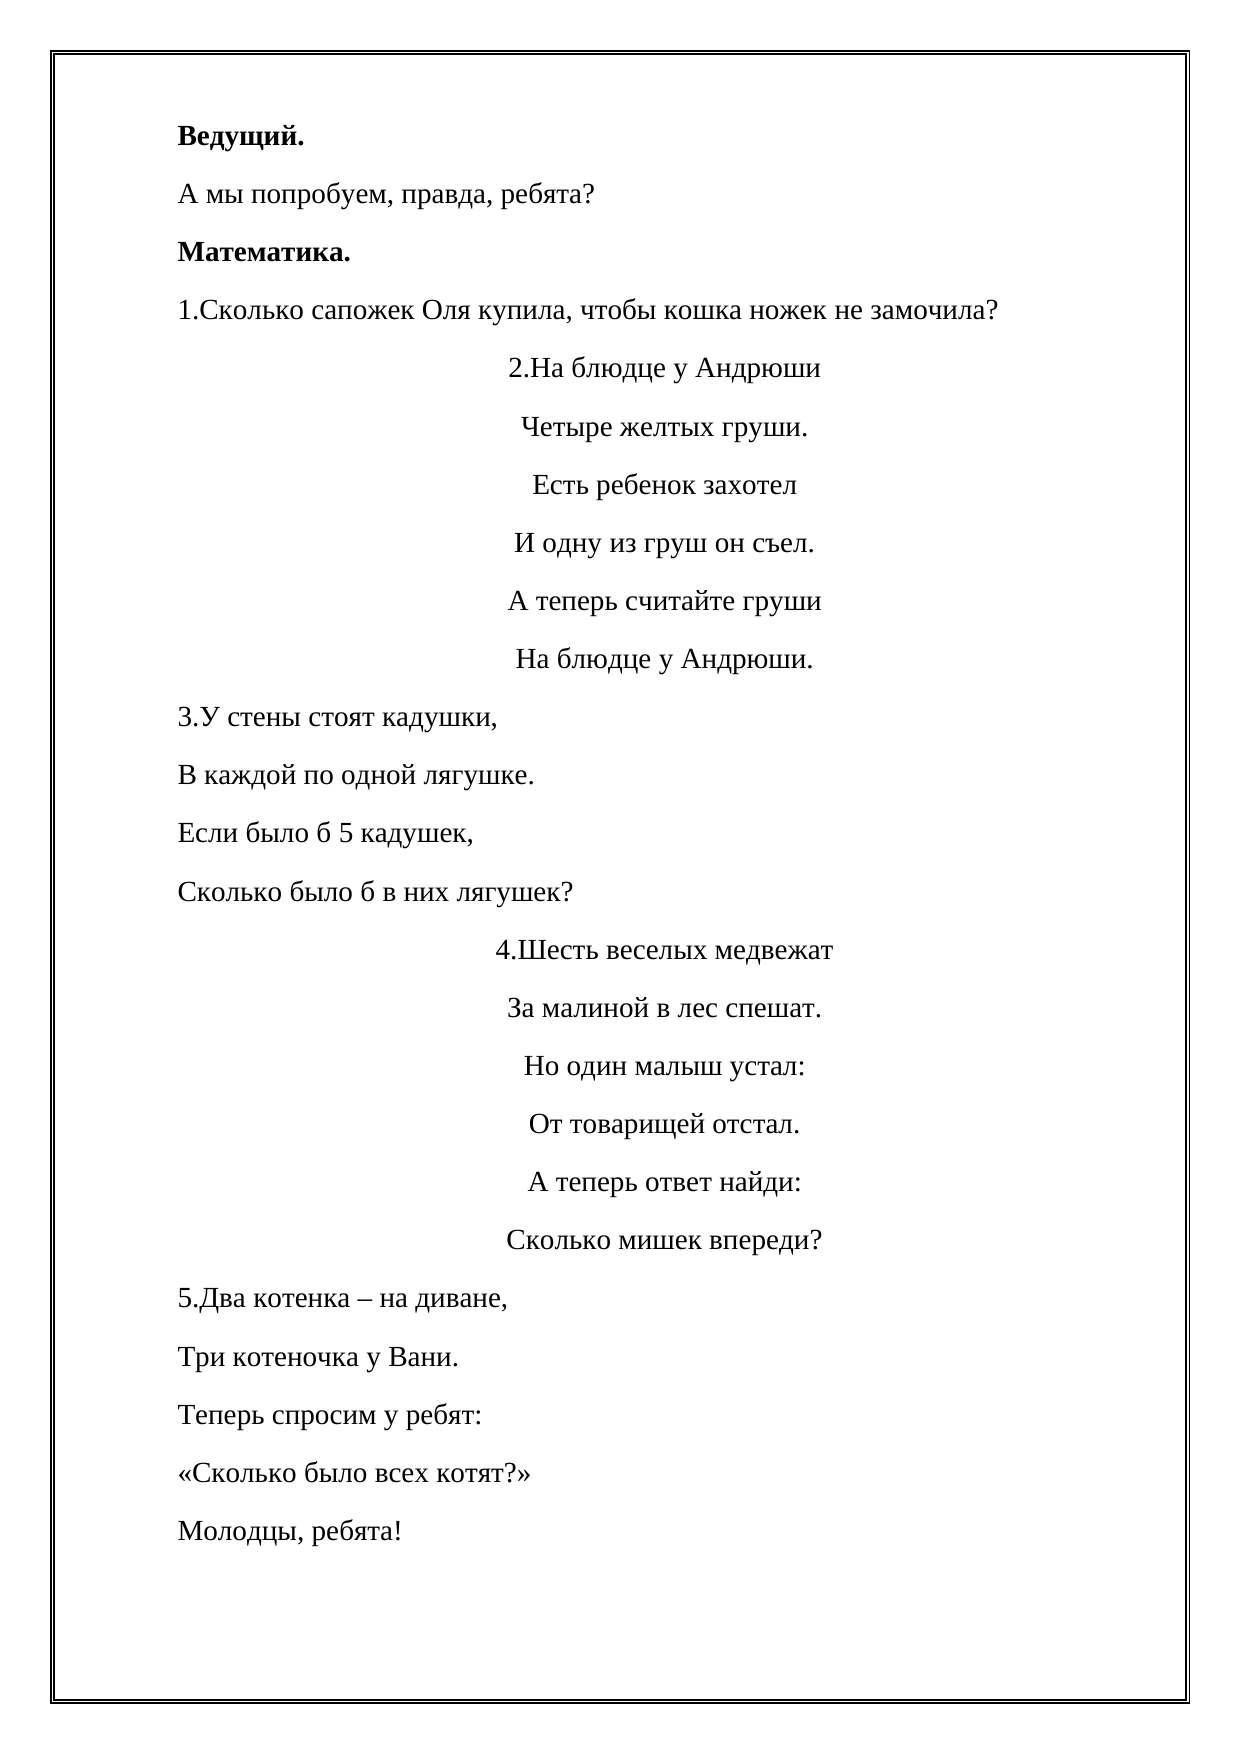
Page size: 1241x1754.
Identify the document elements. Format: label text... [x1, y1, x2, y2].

text Математика. [177, 234, 1152, 268]
text И одну из груш он съел. [177, 525, 1152, 558]
text 5.Два котенка – на диване, [177, 1281, 1152, 1314]
text А мы попробуем, правда, ребята? [177, 176, 1152, 210]
text За малиной в лес спешат. [177, 990, 1152, 1023]
text Четыре желтых груши. [177, 409, 1152, 442]
text 1.Сколько сапожек Оля купила, чтобы кошка ножек не замочила? [177, 292, 1152, 326]
text 4.Шесть веселых медвежат [177, 932, 1152, 965]
text А теперь ответ найди: [177, 1164, 1152, 1198]
text Теперь спросим у ребят: [177, 1397, 1152, 1430]
text Если было б 5 кадушек, [177, 816, 1152, 849]
text От товарищей отстал. [177, 1106, 1152, 1140]
text «Сколько было всех котят?» [177, 1455, 1152, 1488]
text Три котеночка у Вани. [177, 1339, 1152, 1372]
text На блюдце у Андрюши. [177, 641, 1152, 675]
text 2.На блюдце у Андрюши [177, 351, 1152, 384]
text Есть ребенок захотел [177, 467, 1152, 500]
text Сколько было б в них лягушек? [177, 874, 1152, 907]
text А теперь считайте груши [177, 583, 1152, 617]
text Но один малыш устал: [177, 1048, 1152, 1082]
text Ведущий. [177, 118, 1152, 152]
text Молодцы, ребята! [177, 1513, 1152, 1547]
text В каждой по одной лягушке. [177, 757, 1152, 791]
text 3.У стены стоят кадушки, [177, 699, 1152, 733]
text Сколько мишек впереди? [177, 1222, 1152, 1256]
